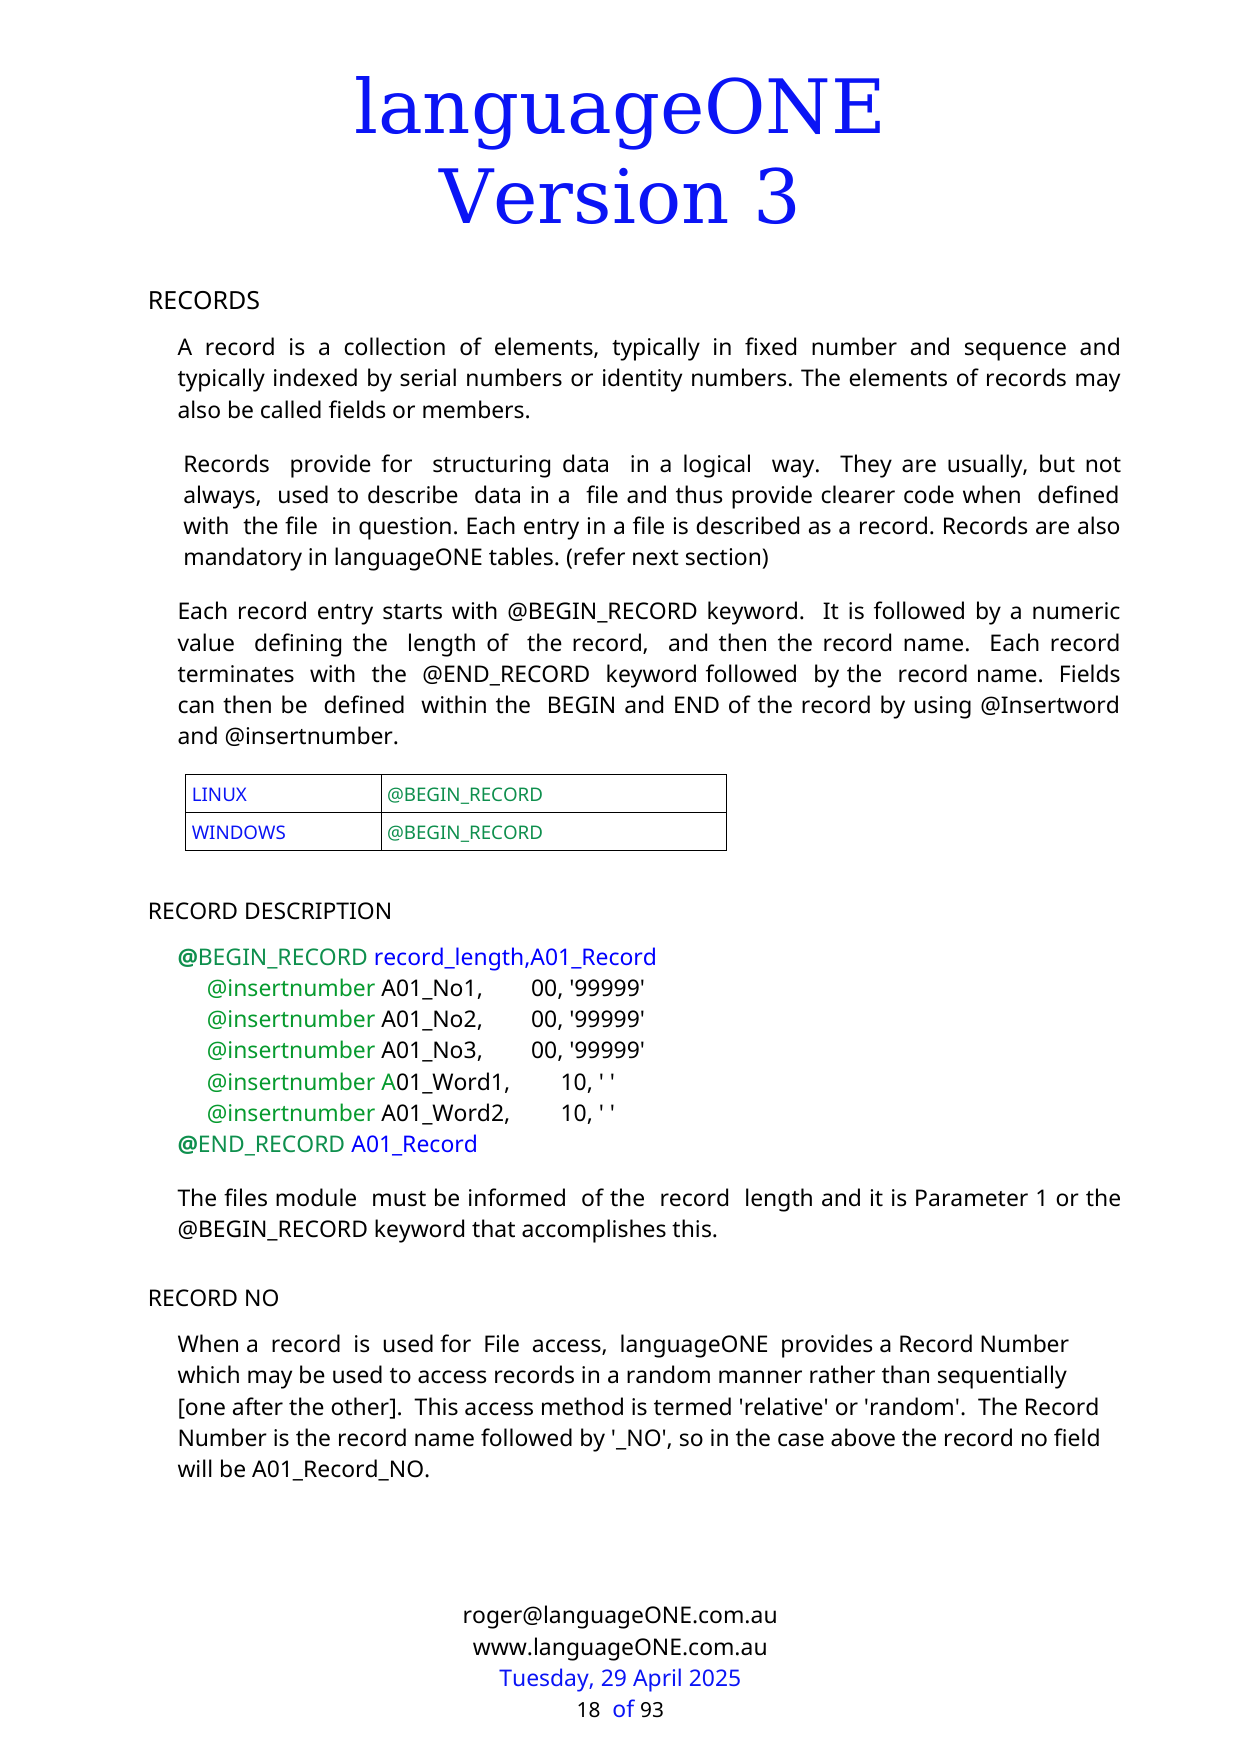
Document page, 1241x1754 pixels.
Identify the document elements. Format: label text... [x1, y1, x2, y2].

text @insertnumber A01_No1, 00, '99999' [207, 972, 1122, 1003]
text RECORDS [148, 282, 1122, 316]
table_cell @BEGIN_RECORD [382, 813, 726, 850]
table_header @BEGIN_RECORD [382, 775, 726, 812]
text @insertnumber A01_No3, 00, '99999' [207, 1034, 1122, 1066]
text Each record entry starts with @BEGIN_RECORD keyword. It is followed by a numeric value defining the length of the record, and then the record name. Each record terminates with the @END_RECORD keyword followed by the record name. Fields can then be defined within the BEGIN and END of the record by using @Insertword and @insertnumber. [177, 595, 1122, 752]
text @insertnumber A01_Word2, 10, ' ' [207, 1097, 1122, 1128]
text A record is a collection of elements, typically in fixed number and sequence and typically indexed by serial numbers or identity numbers. The elements of records may also be called fields or members. [177, 331, 1122, 425]
text @END_RECORD A01_Record [177, 1128, 1122, 1159]
text @insertnumber A01_Word1, 10, ' ' [207, 1066, 1122, 1097]
text RECORD DESCRIPTION [148, 895, 1122, 926]
text RECORD NO [148, 1282, 1122, 1313]
text The files module must be informed of the record length and it is Parameter 1 or the @BEGIN_RECORD keyword that accomplishes this. [177, 1182, 1122, 1245]
table_cell WINDOWS [186, 813, 381, 850]
table_header LINUX [186, 775, 381, 812]
text Records provide for structuring data in a logical way. They are usually, but not always, used to describe data in a file and thus provide clearer code when defined with the file in question. Each entry in a file is described as a record. Records are also mandatory in languageONE tables. (refer next section) [183, 448, 1122, 573]
text @insertnumber A01_No2, 00, '99999' [207, 1003, 1122, 1034]
text @BEGIN_RECORD record_length,A01_Record [177, 941, 1122, 972]
text When a record is used for File access, languageONE provides a Record Number which may be used to access records in a random manner rather than sequentially [one after the other]. This access method is termed 'relative' or 'random'. The Record Number is the record name followed by '_NO', so in the case above the record no field will be A01_Record_NO. [177, 1328, 1122, 1484]
